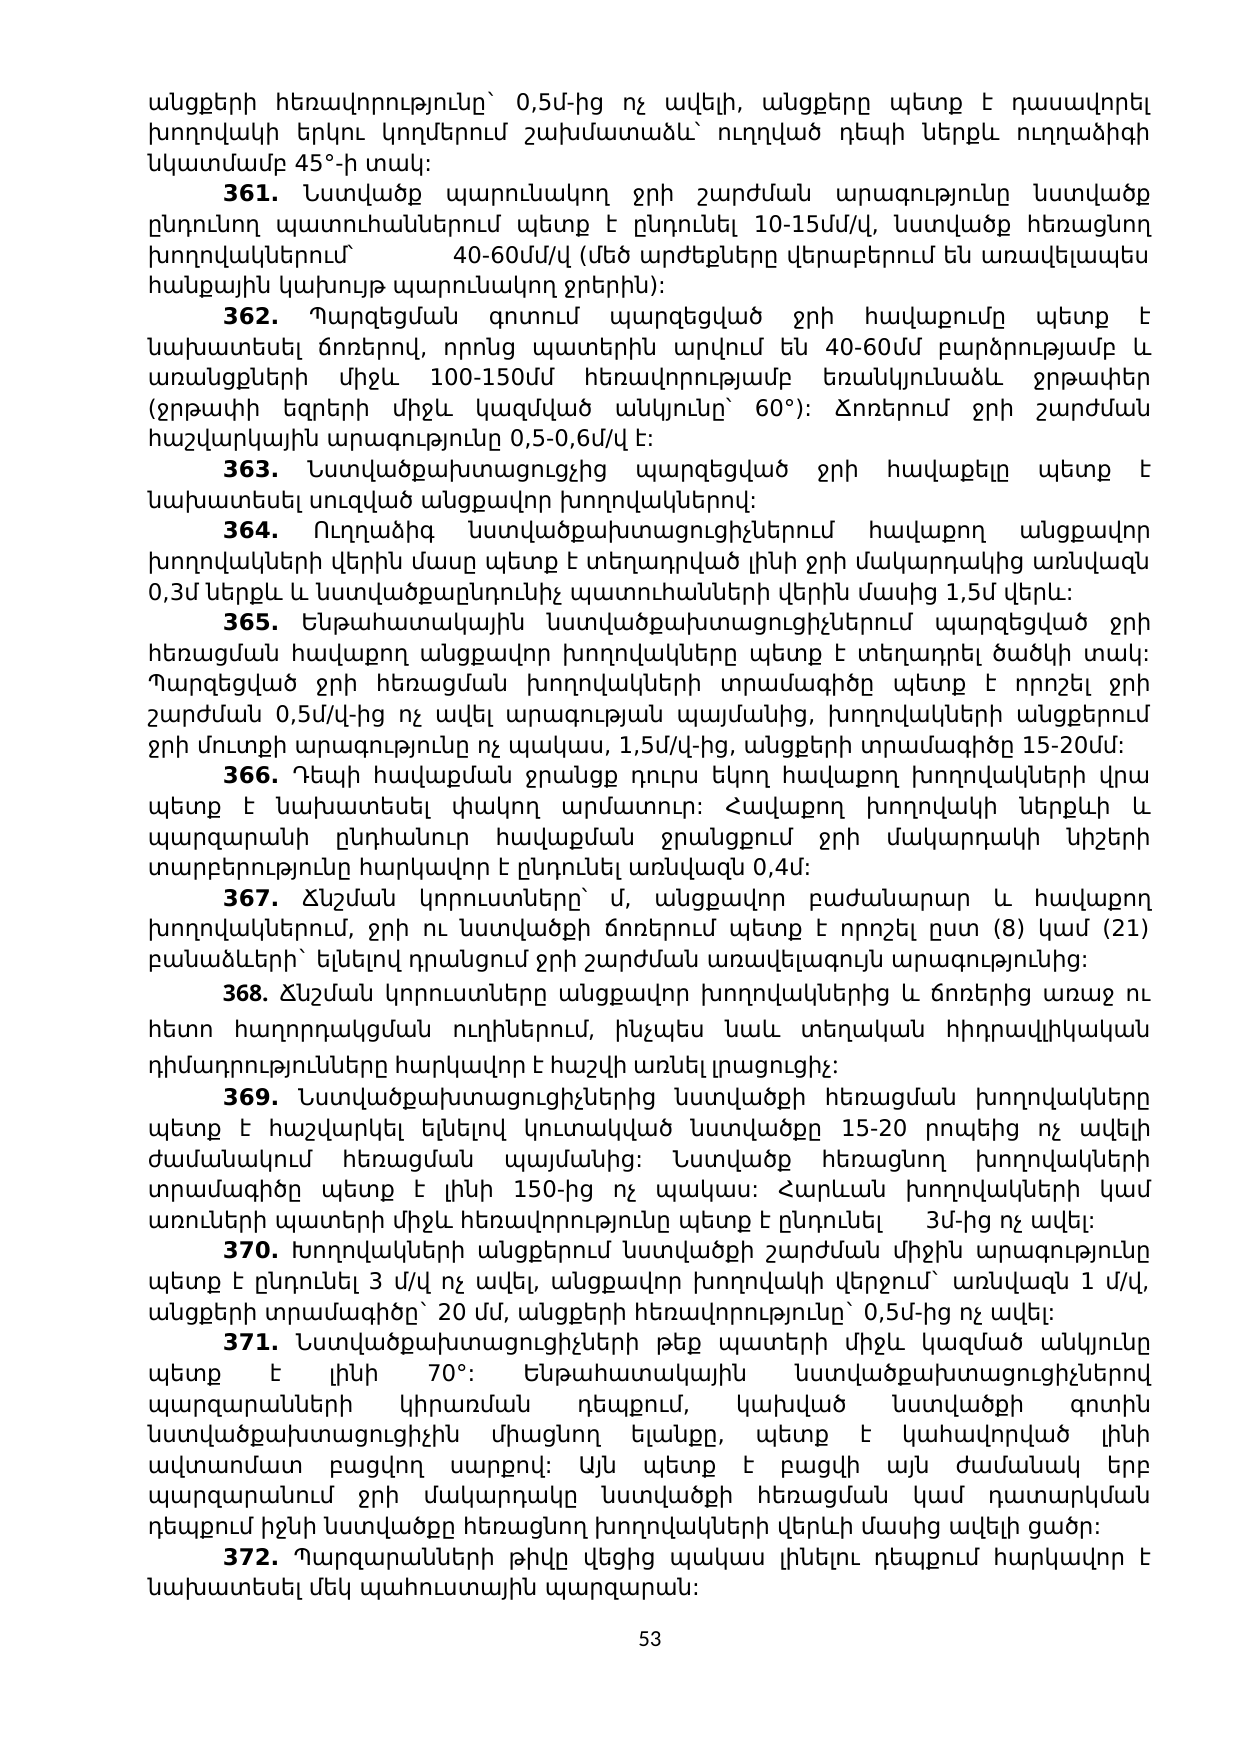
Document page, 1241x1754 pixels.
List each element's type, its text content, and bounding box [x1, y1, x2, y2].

text 372. Պարզարանների թիվը վեցից պակաս լինելու դեպքում հարկավոր է նախատեսել մեկ պահուստային պարզարան: [148, 1544, 1152, 1601]
text 368. Ճնշման կորուստները անցքավոր խողովակներից և ճոռերից առաջ ու հետո հաղորդակցման ուղիներում, ինչպես նաև տեղական հիդրավլիկական դիմադրությունները հարկավոր է հաշվի առնել լրացուցիչ: [148, 977, 1152, 1080]
text 364. Ուղղաձիգ նստվածքախտացուցիչներում հավաքող անցքավոր խողովակների վերին մասը պետք է տեղադրված լինի ջրի մակարդակից առնվազն 0,3մ ներքև և նստվածքաընդունիչ պատուհանների վերին մասից 1,5մ վերև: [148, 517, 1152, 605]
text 361. Նստվածք պարունակող ջրի շարժման արագությունը նստվածք ընդունող պատուհաններում պետք է ընդունել 10-15մմ/վ, նստվածք հեռացնող խողովակներում՝ 40-60մմ/վ (մեծ արժեքները վերաբերում են առավելապես հանքային կախույթ պարունակող ջրերին): [148, 181, 1152, 299]
text 369. Նստվածքախտացուցիչներից նստվածքի հեռացման խողովակները պետք է հաշվարկել ելնելով կուտակված նստվածքը 15-20 րոպեից ոչ ավելի ժամանակում հեռացման պայմանից: Նստվածք հեռացնող խողովակների տրամագիծը պետք է լինի 150-ից ոչ պակաս: Հարևան խողովակների կամ առուների պատերի միջև հեռավորությունը պետք է ընդունել 3մ-ից ոչ ավել: [148, 1084, 1152, 1234]
text 363. Նստվածքախտացուցչից պարզեցված ջրի հավաքելը պետք է նախատեսել սուզված անցքավոր խողովակներով: [148, 456, 1152, 513]
text 367. Ճնշման կորուստները՝ մ, անցքավոր բաժանարար և հավաքող խողովակներում, ջրի ու նստվածքի ճոռերում պետք է որոշել ըստ (8) կամ (21) բանաձևերի` ելնելով դրանցում ջրի շարժման առավելագույն արագությունից: [148, 885, 1152, 973]
text 365. Ենթահատակային նստվածքախտացուցիչներում պարզեցված ջրի հեռացման հավաքող անցքավոր խողովակները պետք է տեղադրել ծածկի տակ: Պարզեցված ջրի հեռացման խողովակների տրամագիծը պետք է որոշել ջրի շարժման 0,5մ/վ-ից ոչ ավել արագության պայմանից, խողովակների անցքերում ջրի մուտքի արագությունը ոչ պակաս, 1,5մ/վ-ից, անցքերի տրամագիծը 15-20մմ: [148, 609, 1152, 758]
text 371. Նստվածքախտացուցիչների թեք պատերի միջև կազմած անկյունը պետք է լինի 70°: Ենթահատակային նստվածքախտացուցիչներով պարզարանների կիրառման դեպքում, կախված նստվածքի գոտին նստվածքախտացուցիչին միացնող ելանքը, պետք է կահավորված լինի ավտաոմատ բացվող սարքով: Այն պետք է բացվի այն ժամանակ երբ պարզարանում ջրի մակարդակը նստվածքի հեռացման կամ դատարկման դեպքում իջնի նստվածքը հեռացնող խողովակների վերևի մասից ավելի ցածր: [148, 1329, 1152, 1540]
text 366. Դեպի հավաքման ջրանցք դուրս եկող հավաքող խողովակների վրա պետք է նախատեսել փակող արմատուր: Հավաքող խողովակի ներքևի և պարզարանի ընդհանուր հավաքման ջրանցքում ջրի մակարդակի նիշերի տարբերությունը հարկավոր է ընդունել առնվազն 0,4մ: [148, 762, 1152, 881]
text 362. Պարզեցման գոտում պարզեցված ջրի հավաքումը պետք է նախատեսել ճոռերով, որոնց պատերին արվում են 40-60մմ բարձրությամբ և առանցքների միջև 100-150մմ հեռավորությամբ եռանկյունաձև ջրթափեր (ջրթափի եզրերի միջև կազմված անկյունը՝ 60°): Ճոռերում ջրի շարժման հաշվարկային արագությունը 0,5-0,6մ/վ է: [148, 303, 1152, 452]
text 370. Խողովակների անցքերում նստվածքի շարժման միջին արագությունը պետք է ընդունել 3 մ/վ ոչ ավել, անցքավոր խողովակի վերջում` առնվազն 1 մ/վ, անցքերի տրամագիծը` 20 մմ, անցքերի հեռավորությունը` 0,5մ-ից ոչ ավել: [148, 1238, 1152, 1326]
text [148, 89, 1152, 177]
